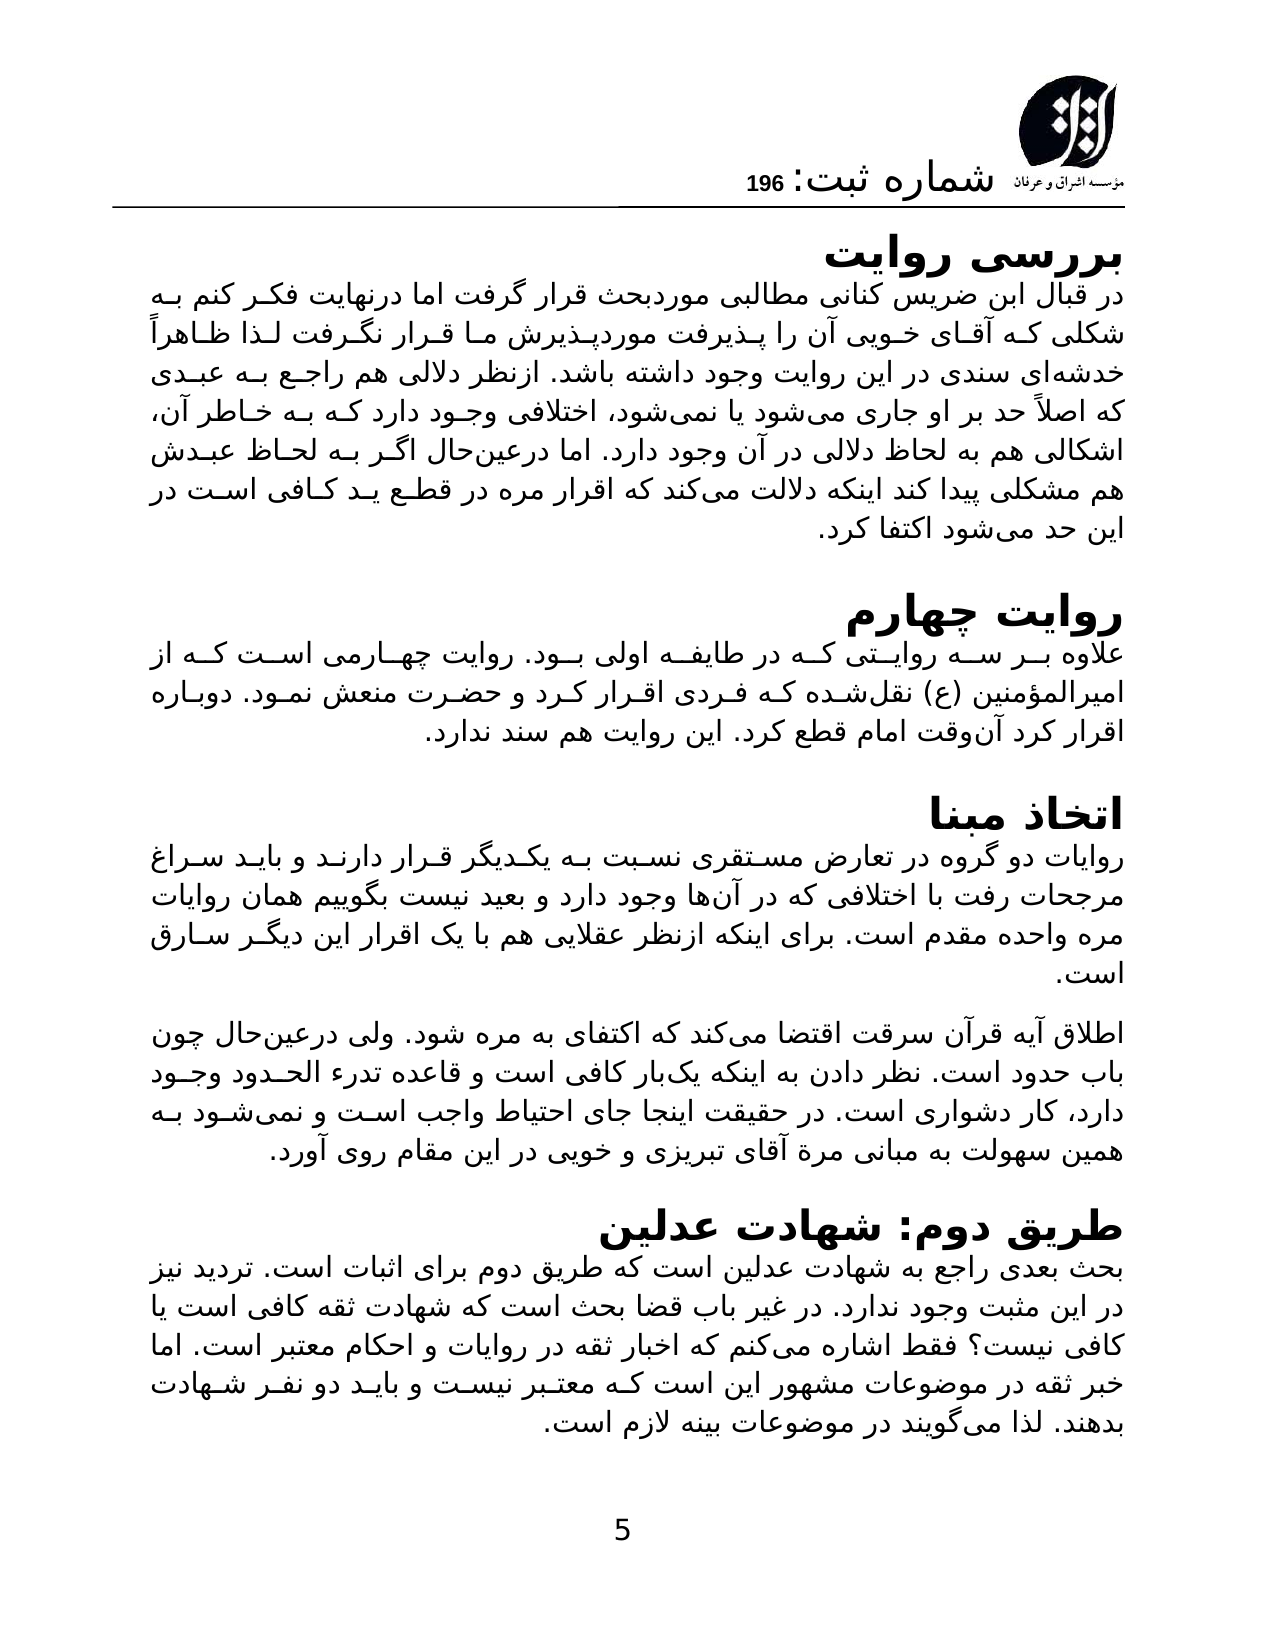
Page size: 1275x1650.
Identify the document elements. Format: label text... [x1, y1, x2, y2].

subtitle طریق دوم: شهادت عدلین [150, 1201, 1125, 1250]
text علاوه بر سه روایتی که در طایفه اولی بود. روایت چهارمی است که از امیرالمؤمنین (ع) نقل‌شده که فردی اقرار کرد و حضرت منعش نمود. دوباره اقرار کرد آن‌وقت امام قطع کرد. این روایت هم سند ندارد. [150, 636, 1125, 748]
subtitle اتخاذ مبنا [150, 789, 1125, 840]
text روایات دو گروه در تعارض مستقری نسبت به یکدیگر قرار دارند و باید سراغ مرجحات رفت با اختلافی که در آن‌ها وجود دارد و بعید نیست بگوییم همان روایات مره واحده مقدم است. برای اینکه ازنظر عقلایی هم با یک اقرار این دیگر سارق است. [150, 840, 1125, 991]
text بحث بعدی راجع به شهادت عدلین است که طریق دوم برای اثبات است. تردید نیز در این مثبت وجود ندارد. در غیر باب قضا بحث است که شهادت ثقه کافی است یا کافی نیست؟ فقط اشاره می‌کنم که اخبار ثقه در روایات و احکام معتبر است. اما خبر ثقه در موضوعات مشهور این است که معتبر نیست و باید دو نفر شهادت بدهند. لذا می‌گویند در موضوعات بینه لازم است. [150, 1250, 1125, 1440]
text در قبال ابن ضریس کنانی مطالبی موردبحث قرار گرفت اما درنهایت فکر کنم به شکلی که آقای خویی آن را پذیرفت موردپذیرش ما قرار نگرفت لذا ظاهراً خدشه‌ای سندی در این روایت وجود داشته باشد. ازنظر دلالی هم راجع به عبدی که اصلاً حد بر او جاری می‌شود یا نمی‌شود، اختلافی وجود دارد که به خاطر آن، اشکالی هم به لحاظ دلالی در آن وجود دارد. اما درعین‌حال اگر به لحاظ عبدش هم مشکلی پیدا کند اینکه دلالت می‌کند که اقرار مره در قطع ید کافی است در این حد می‌شود اکتفا کرد. [150, 277, 1125, 545]
subtitle بررسی روایت [150, 226, 1125, 277]
subtitle روایت چهارم [150, 586, 1125, 636]
picture [1010, 75, 1125, 192]
text اطلاق آیه قرآن سرقت اقتضا می‌کند که اکتفای به مره شود. ولی درعین‌حال چون باب حدود است. نظر دادن به اینکه یک‌بار کافی است و قاعده تدرء الحدود وجود دارد، کار دشواری است. در حقیقت اینجا جای احتیاط واجب است و نمی‌شود به همین سهولت به مبانی مرة آقای تبریزی و خویی در این مقام روی آورد. [150, 1016, 1125, 1167]
